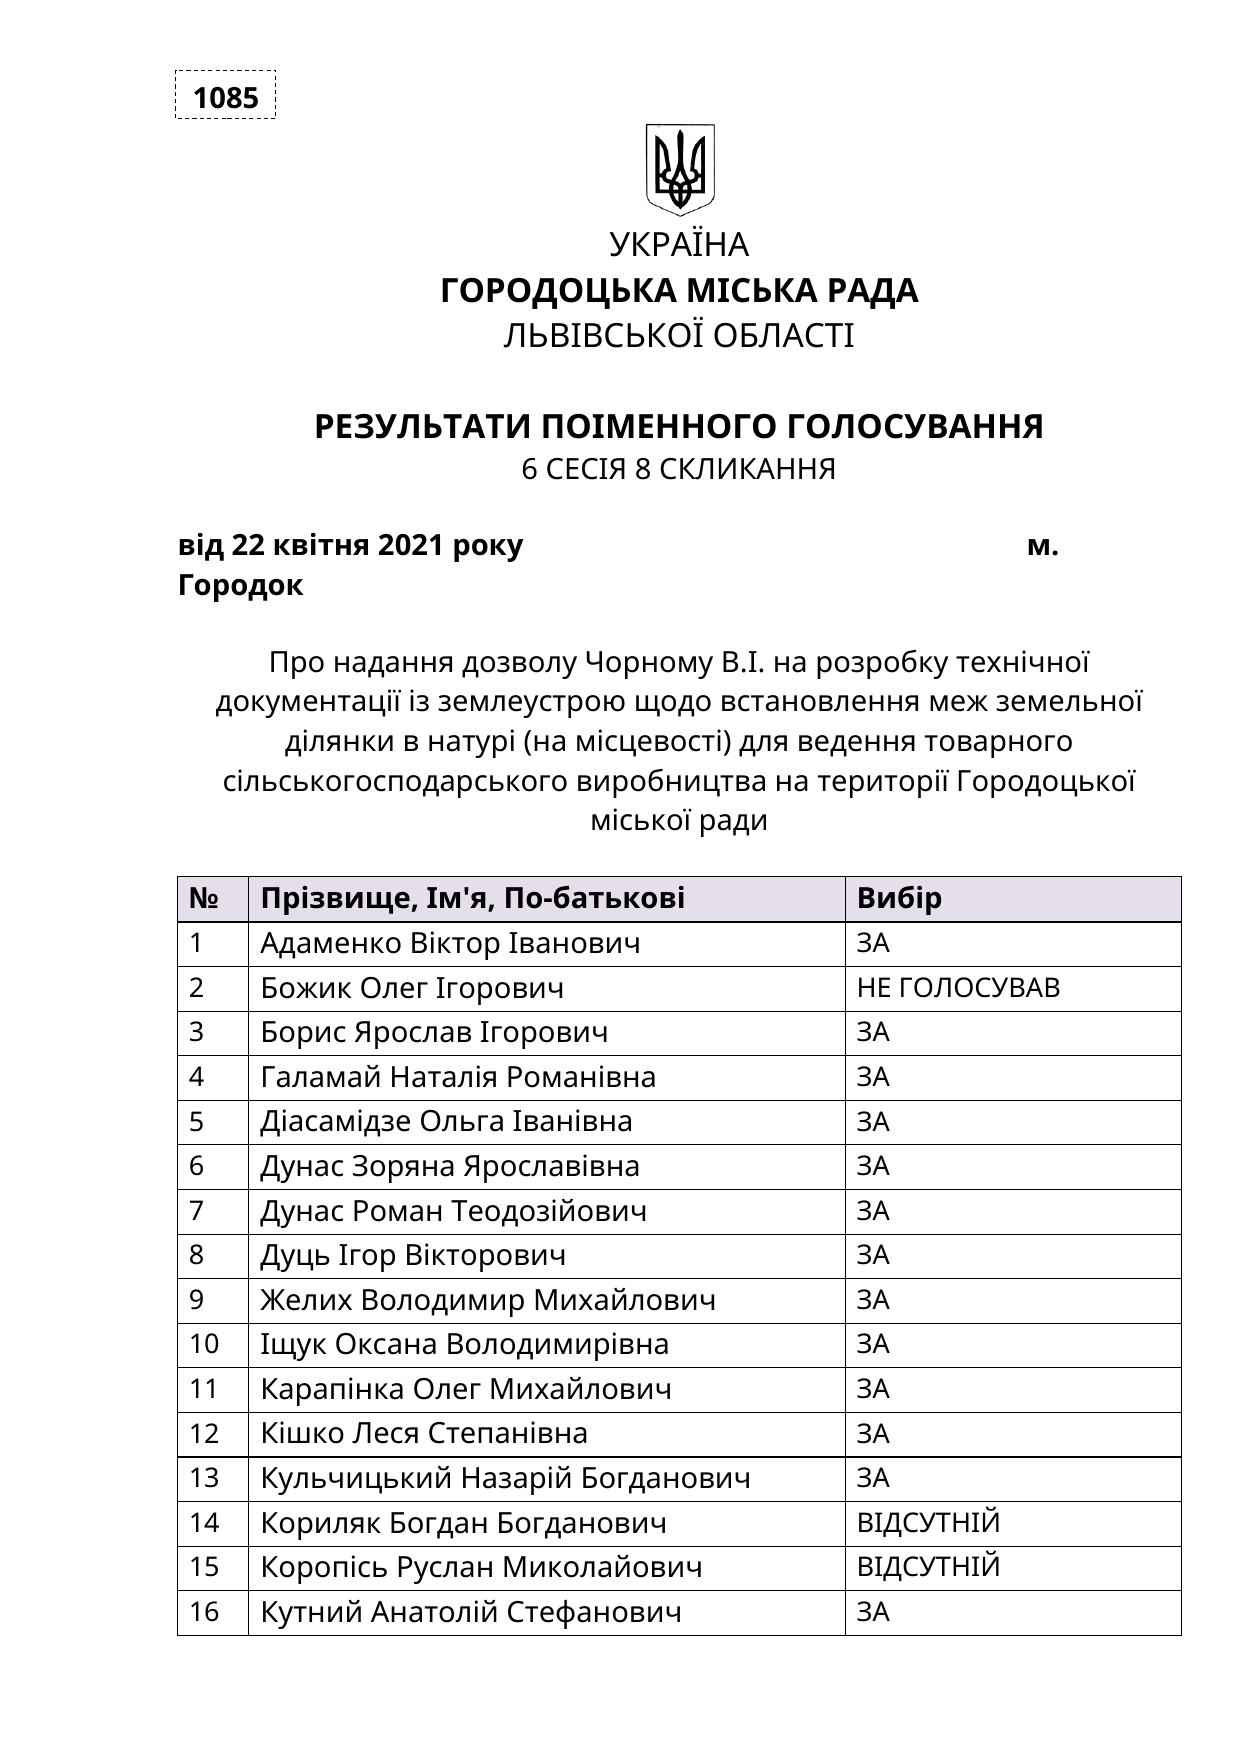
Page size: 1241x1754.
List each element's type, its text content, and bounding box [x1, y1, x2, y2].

table_cell 16 [178, 1591, 248, 1635]
table_cell ЗА [846, 1012, 1181, 1055]
table_cell Кульчицький Назарій Богданович [249, 1458, 845, 1501]
text ГОРОДОЦЬКА МІСЬКА РАДА [177, 266, 1181, 312]
table_cell Желих Володимир Михайлович [249, 1279, 845, 1323]
table_cell 2 [178, 967, 248, 1011]
text від 22 квітня 2021 року м. Городок [177, 525, 1181, 604]
table_cell Галамай Наталія Романівна [249, 1056, 845, 1100]
table_cell Божик Олег Ігорович [249, 967, 845, 1011]
table_cell 8 [178, 1235, 248, 1278]
table_header Вибір [846, 877, 1181, 921]
table_cell Карапінка Олег Михайлович [249, 1368, 845, 1412]
table_cell Дунас Зоряна Ярославівна [249, 1145, 845, 1189]
picture [633, 118, 726, 221]
table_cell 13 [178, 1458, 248, 1501]
table_cell ЗА [846, 1056, 1181, 1100]
table_cell ЗА [846, 1145, 1181, 1189]
table_cell 15 [178, 1547, 248, 1590]
table_cell ЗА [846, 1279, 1181, 1323]
table_cell 12 [178, 1413, 248, 1456]
table_cell 3 [178, 1012, 248, 1055]
table_cell НЕ ГОЛОСУВАВ [846, 967, 1181, 1011]
table_cell 6 [178, 1145, 248, 1189]
table_cell 10 [178, 1324, 248, 1367]
table_cell ЗА [846, 1101, 1181, 1144]
table_cell Кутний Анатолій Стефанович [249, 1591, 845, 1635]
table_cell Дуць Ігор Вікторович [249, 1235, 845, 1278]
table_cell ЗА [846, 1324, 1181, 1367]
table_cell 7 [178, 1190, 248, 1233]
text РЕЗУЛЬТАТИ ПОІМЕННОГО ГОЛОСУВАННЯ [177, 403, 1181, 448]
table_cell ЗА [846, 1368, 1181, 1412]
table_cell ЗА [846, 923, 1181, 966]
table_cell ЗА [846, 1458, 1181, 1501]
table_header Прізвище, Ім'я, По-батькові [249, 877, 845, 921]
text 6 СЕСІЯ 8 СКЛИКАННЯ [177, 448, 1181, 488]
table_cell 9 [178, 1279, 248, 1323]
text ЛЬВІВСЬКОЇ ОБЛАСТІ [177, 312, 1181, 357]
table_cell Адаменко Віктор Іванович [249, 923, 845, 966]
table_cell ЗА [846, 1190, 1181, 1233]
table_cell 14 [178, 1502, 248, 1546]
table_cell ВІДСУТНІЙ [846, 1502, 1181, 1546]
table_cell ЗА [846, 1235, 1181, 1278]
table_cell Діасамідзе Ольга Іванівна [249, 1101, 845, 1144]
table_cell 5 [178, 1101, 248, 1144]
table_cell ЗА [846, 1413, 1181, 1456]
table_header № [178, 877, 248, 921]
table_cell ВІДСУТНІЙ [846, 1547, 1181, 1590]
table_cell Кориляк Богдан Богданович [249, 1502, 845, 1546]
table_cell Борис Ярослав Ігорович [249, 1012, 845, 1055]
table_cell Іщук Оксана Володимирівна [249, 1324, 845, 1367]
table_cell Кішко Леся Степанівна [249, 1413, 845, 1456]
table_cell 11 [178, 1368, 248, 1412]
table_cell ЗА [846, 1591, 1181, 1635]
table_cell Коропісь Руслан Миколайович [249, 1547, 845, 1590]
table_cell Дунас Роман Теодозійович [249, 1190, 845, 1233]
table_cell 4 [178, 1056, 248, 1100]
text УКРАЇНА [177, 221, 1181, 266]
text Про надання дозволу Чорному В.І. на розробку технічної документації із землеустрою щодо встановлення меж земельної ділянки в натурі (на місцевості) для ведення товарного сільськогосподарського виробництва на території Городоцької міської ради [177, 641, 1181, 839]
table_cell 1 [178, 923, 248, 966]
